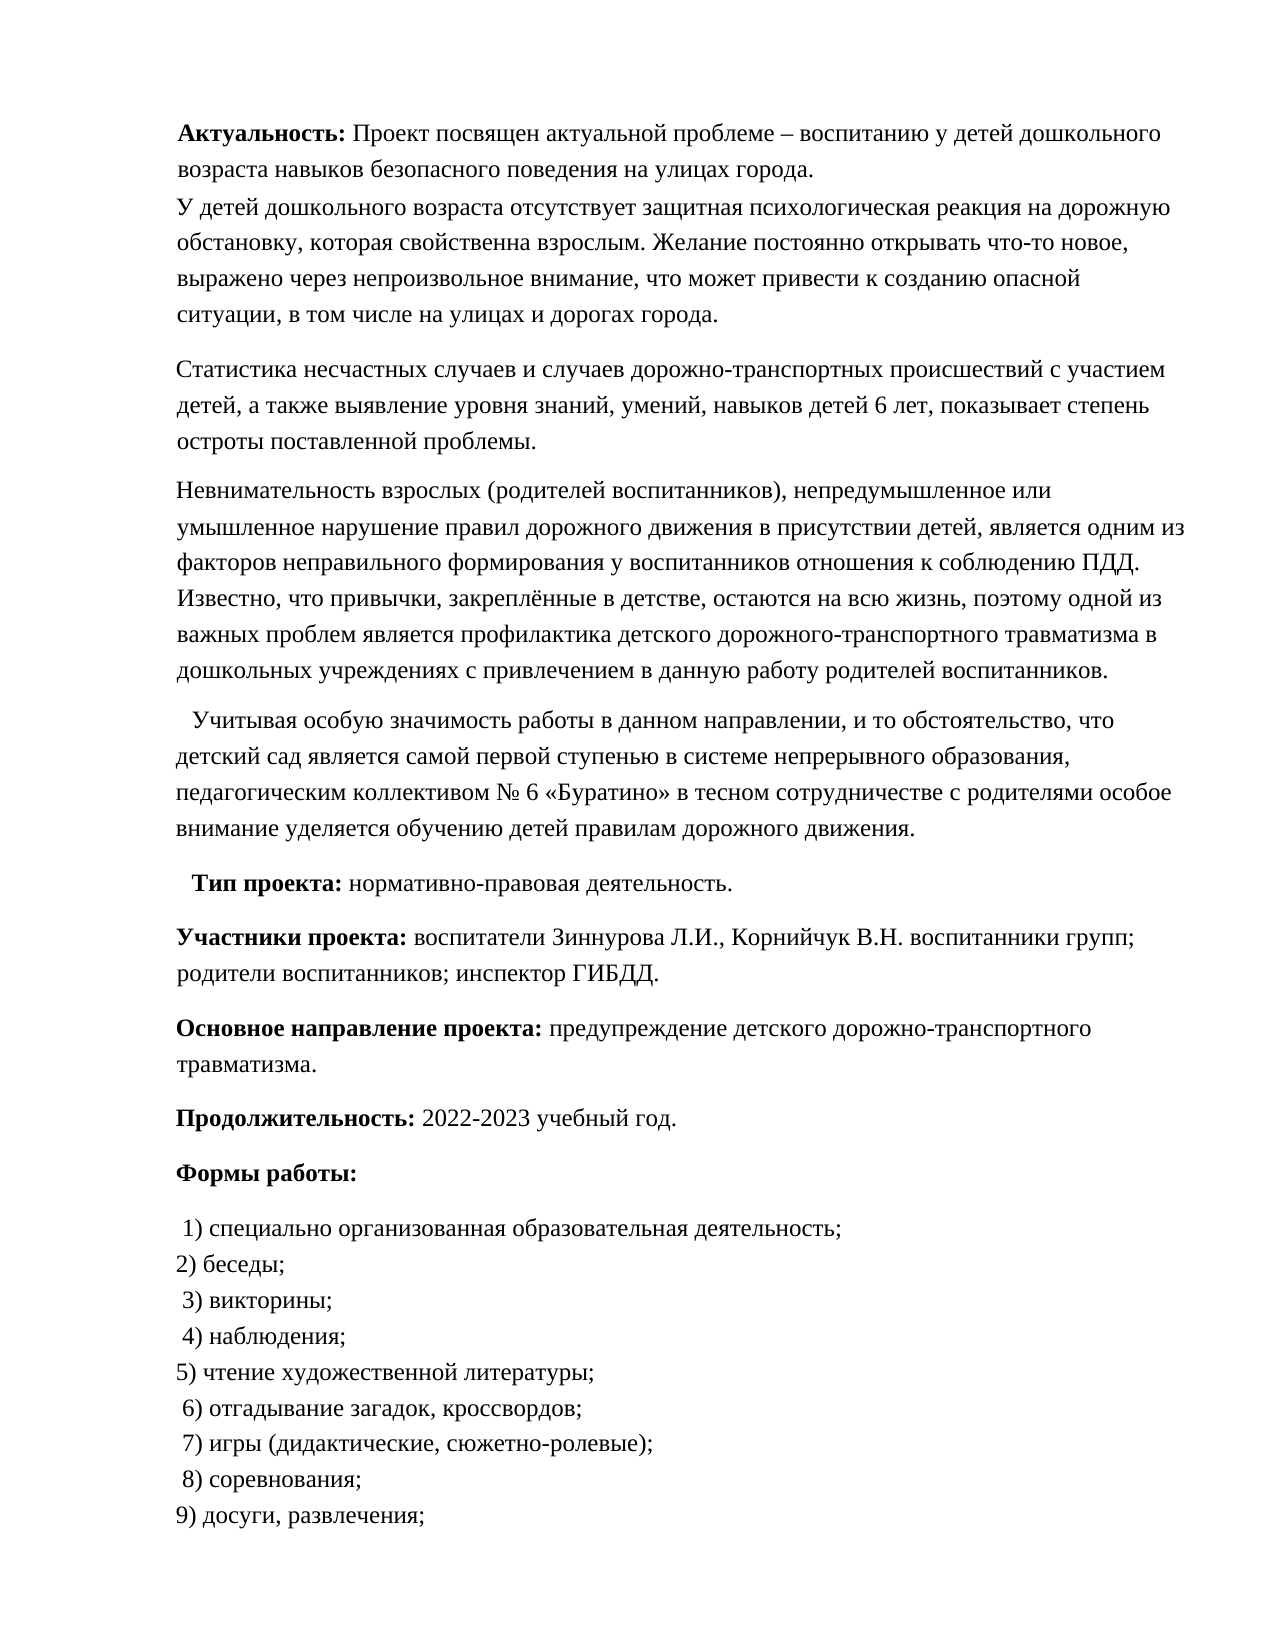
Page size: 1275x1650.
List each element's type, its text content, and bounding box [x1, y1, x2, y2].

text 6) отгадывание загадок, кроссвордов; [176, 1393, 1186, 1421]
text Учитывая особую значимость работы в данном направлении, и то обстоятельство, что детский сад является самой первой ступенью в системе непрерывного образования, педагогическим коллективом № 6 «Буратино» в тесном сотрудничестве с родителями особое внимание уделяется обучению детей правилам дорожного движения. [176, 705, 1186, 842]
text Статистика несчастных случаев и случаев дорожно-транспортных происшествий с участием детей, а также выявление уровня знаний, умений, навыков детей 6 лет, показывает степень остроты поставленной проблемы. [176, 354, 1186, 455]
text 2) беседы; [176, 1249, 1186, 1278]
text Продолжительность: 2022-2023 учебный год. [176, 1103, 1186, 1132]
text 9) досуги, развлечения; [176, 1500, 1186, 1529]
text У детей дошкольного возраста отсутствует защитная психологическая реакция на дорожную обстановку, которая свойственна взрослым. Желание постоянно открывать что-то новое, выражено через непроизвольное внимание, что может привести к созданию опасной ситуации, в том числе на улицах и дорогах города. [176, 192, 1186, 328]
text Основное направление проекта: предупреждение детского дорожно-транспортного травматизма. [176, 1013, 1186, 1078]
text 5) чтение художественной литературы; [176, 1357, 1186, 1385]
text 1) специально организованная образовательная деятельность; [176, 1213, 1186, 1242]
text Участники проекта: воспитатели Зиннурова Л.И., Корнийчук В.Н. воспитанники групп; родители воспитанников; инспектор ГИБДД. [176, 922, 1186, 987]
text 8) соревнования; [176, 1464, 1186, 1493]
text Невнимательность взрослых (родителей воспитанников), непредумышленное или умышленное нарушение правил дорожного движения в присутствии детей, является одним из факторов неправильного формирования у воспитанников отношения к соблюдению ПДД. Известно, что привычки, закреплённые в детстве, остаются на всю жизнь, поэтому одной из важных проблем является профилактика детского дорожного-транспортного травматизма в дошкольных учреждениях с привлечением в данную работу родителей воспитанников. [176, 476, 1186, 684]
text 3) викторины; [176, 1285, 1186, 1313]
text Формы работы: [176, 1158, 1186, 1187]
text Тип проекта: нормативно-правовая деятельность. [176, 868, 1186, 896]
text 4) наблюдения; [176, 1321, 1186, 1349]
text 7) игры (дидактические, сюжетно-ролевые); [176, 1428, 1186, 1457]
text Актуальность: Проект посвящен актуальной проблеме – воспитанию у детей дошкольного возраста навыков безопасного поведения на улицах города. [177, 118, 1186, 183]
